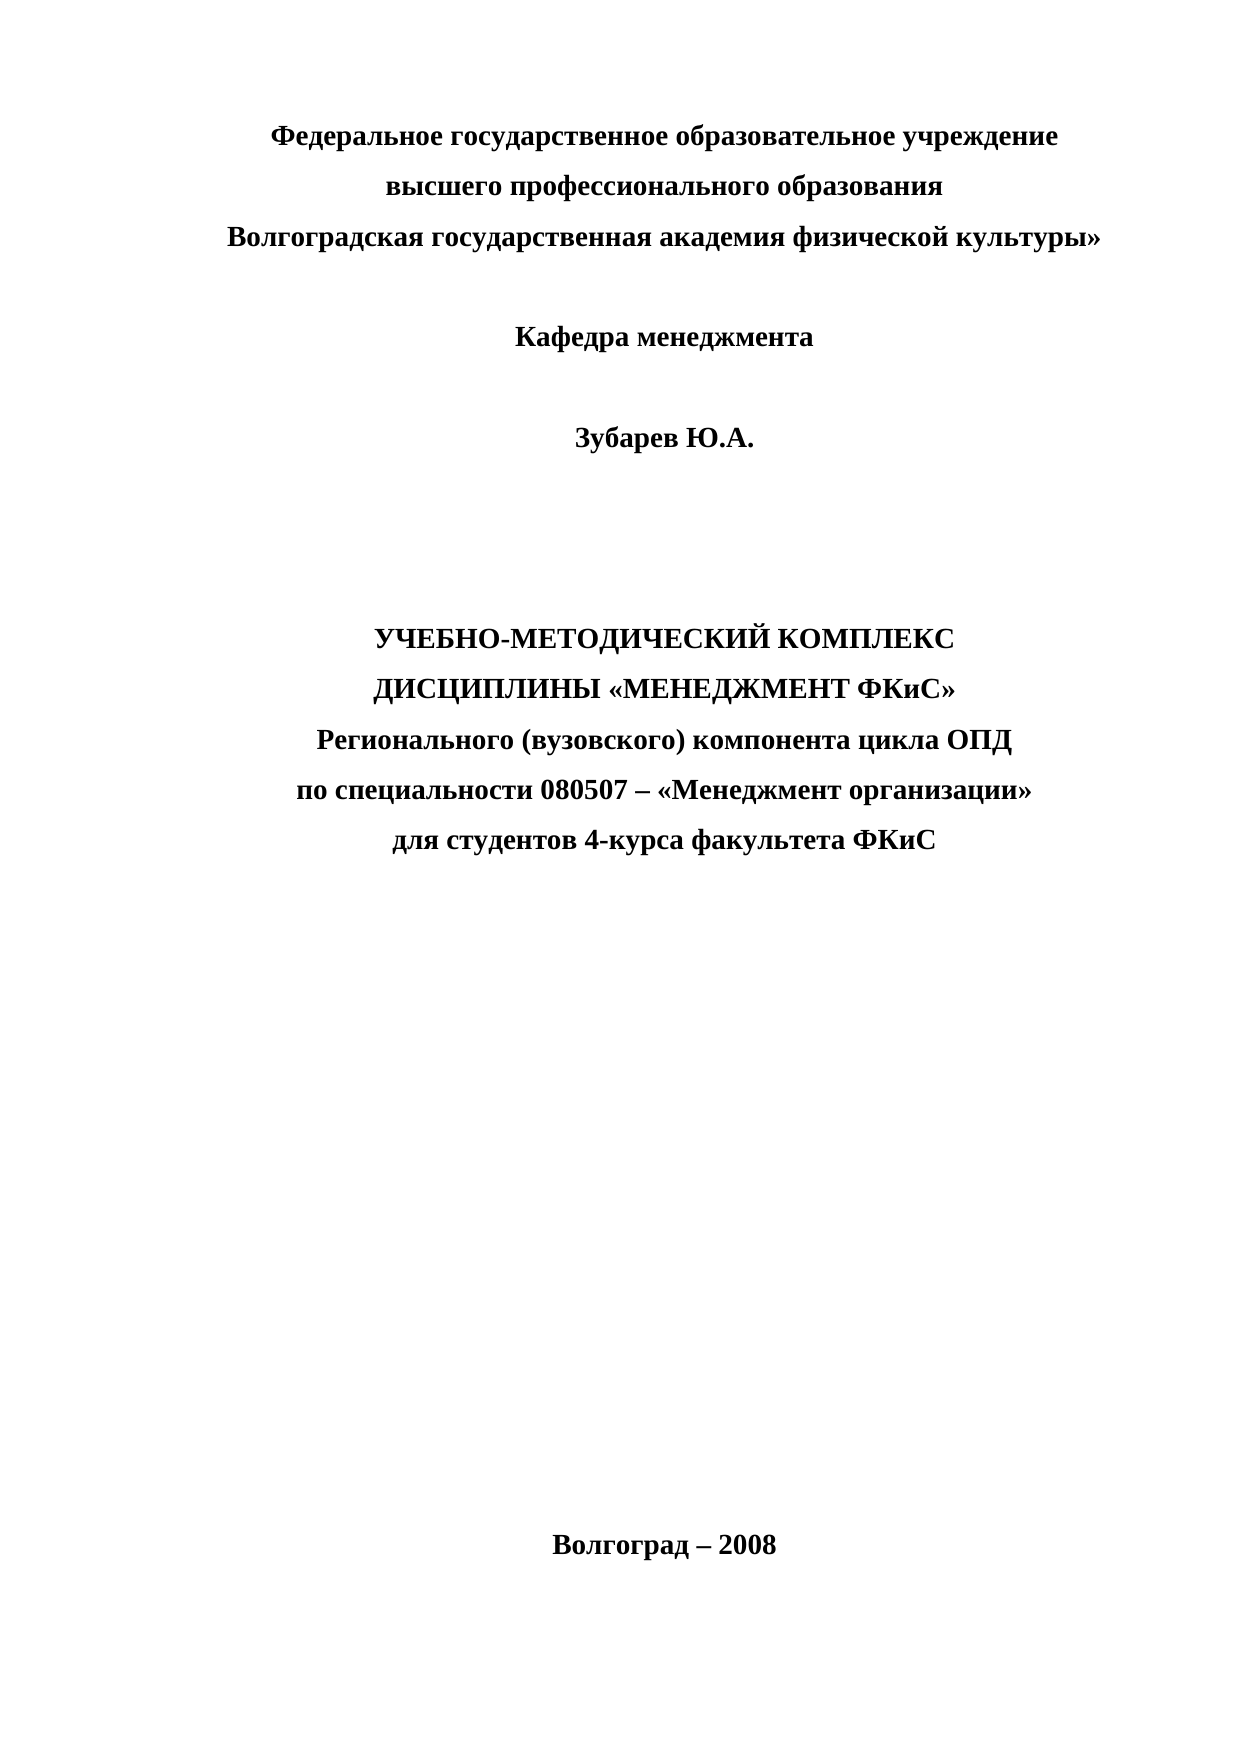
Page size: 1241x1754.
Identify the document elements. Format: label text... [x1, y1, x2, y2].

text дисциплинЫ «МЕНЕДЖМЕНТ ФКиС» [177, 672, 1152, 705]
title Волгоград – 2008 [177, 1527, 1152, 1560]
text по специальности 080507 – «Менеджмент организации» [177, 772, 1152, 806]
title Федеральное государственное образовательное учреждение [177, 118, 1152, 152]
text УЧЕБНО-МЕТОДИЧЕСКИЙ КОМПЛЕКС [177, 621, 1152, 655]
title Зубарев Ю.А. [177, 420, 1152, 453]
title Волгоградская государственная академия физической культуры» [177, 219, 1152, 252]
title Кафедра менеджмента [177, 319, 1152, 353]
text Регионального (вузовского) компонента цикла ОПД [177, 722, 1152, 755]
title высшего профессионального образования [177, 168, 1152, 202]
text для студентов 4-курса факультета ФКиС [177, 822, 1152, 856]
